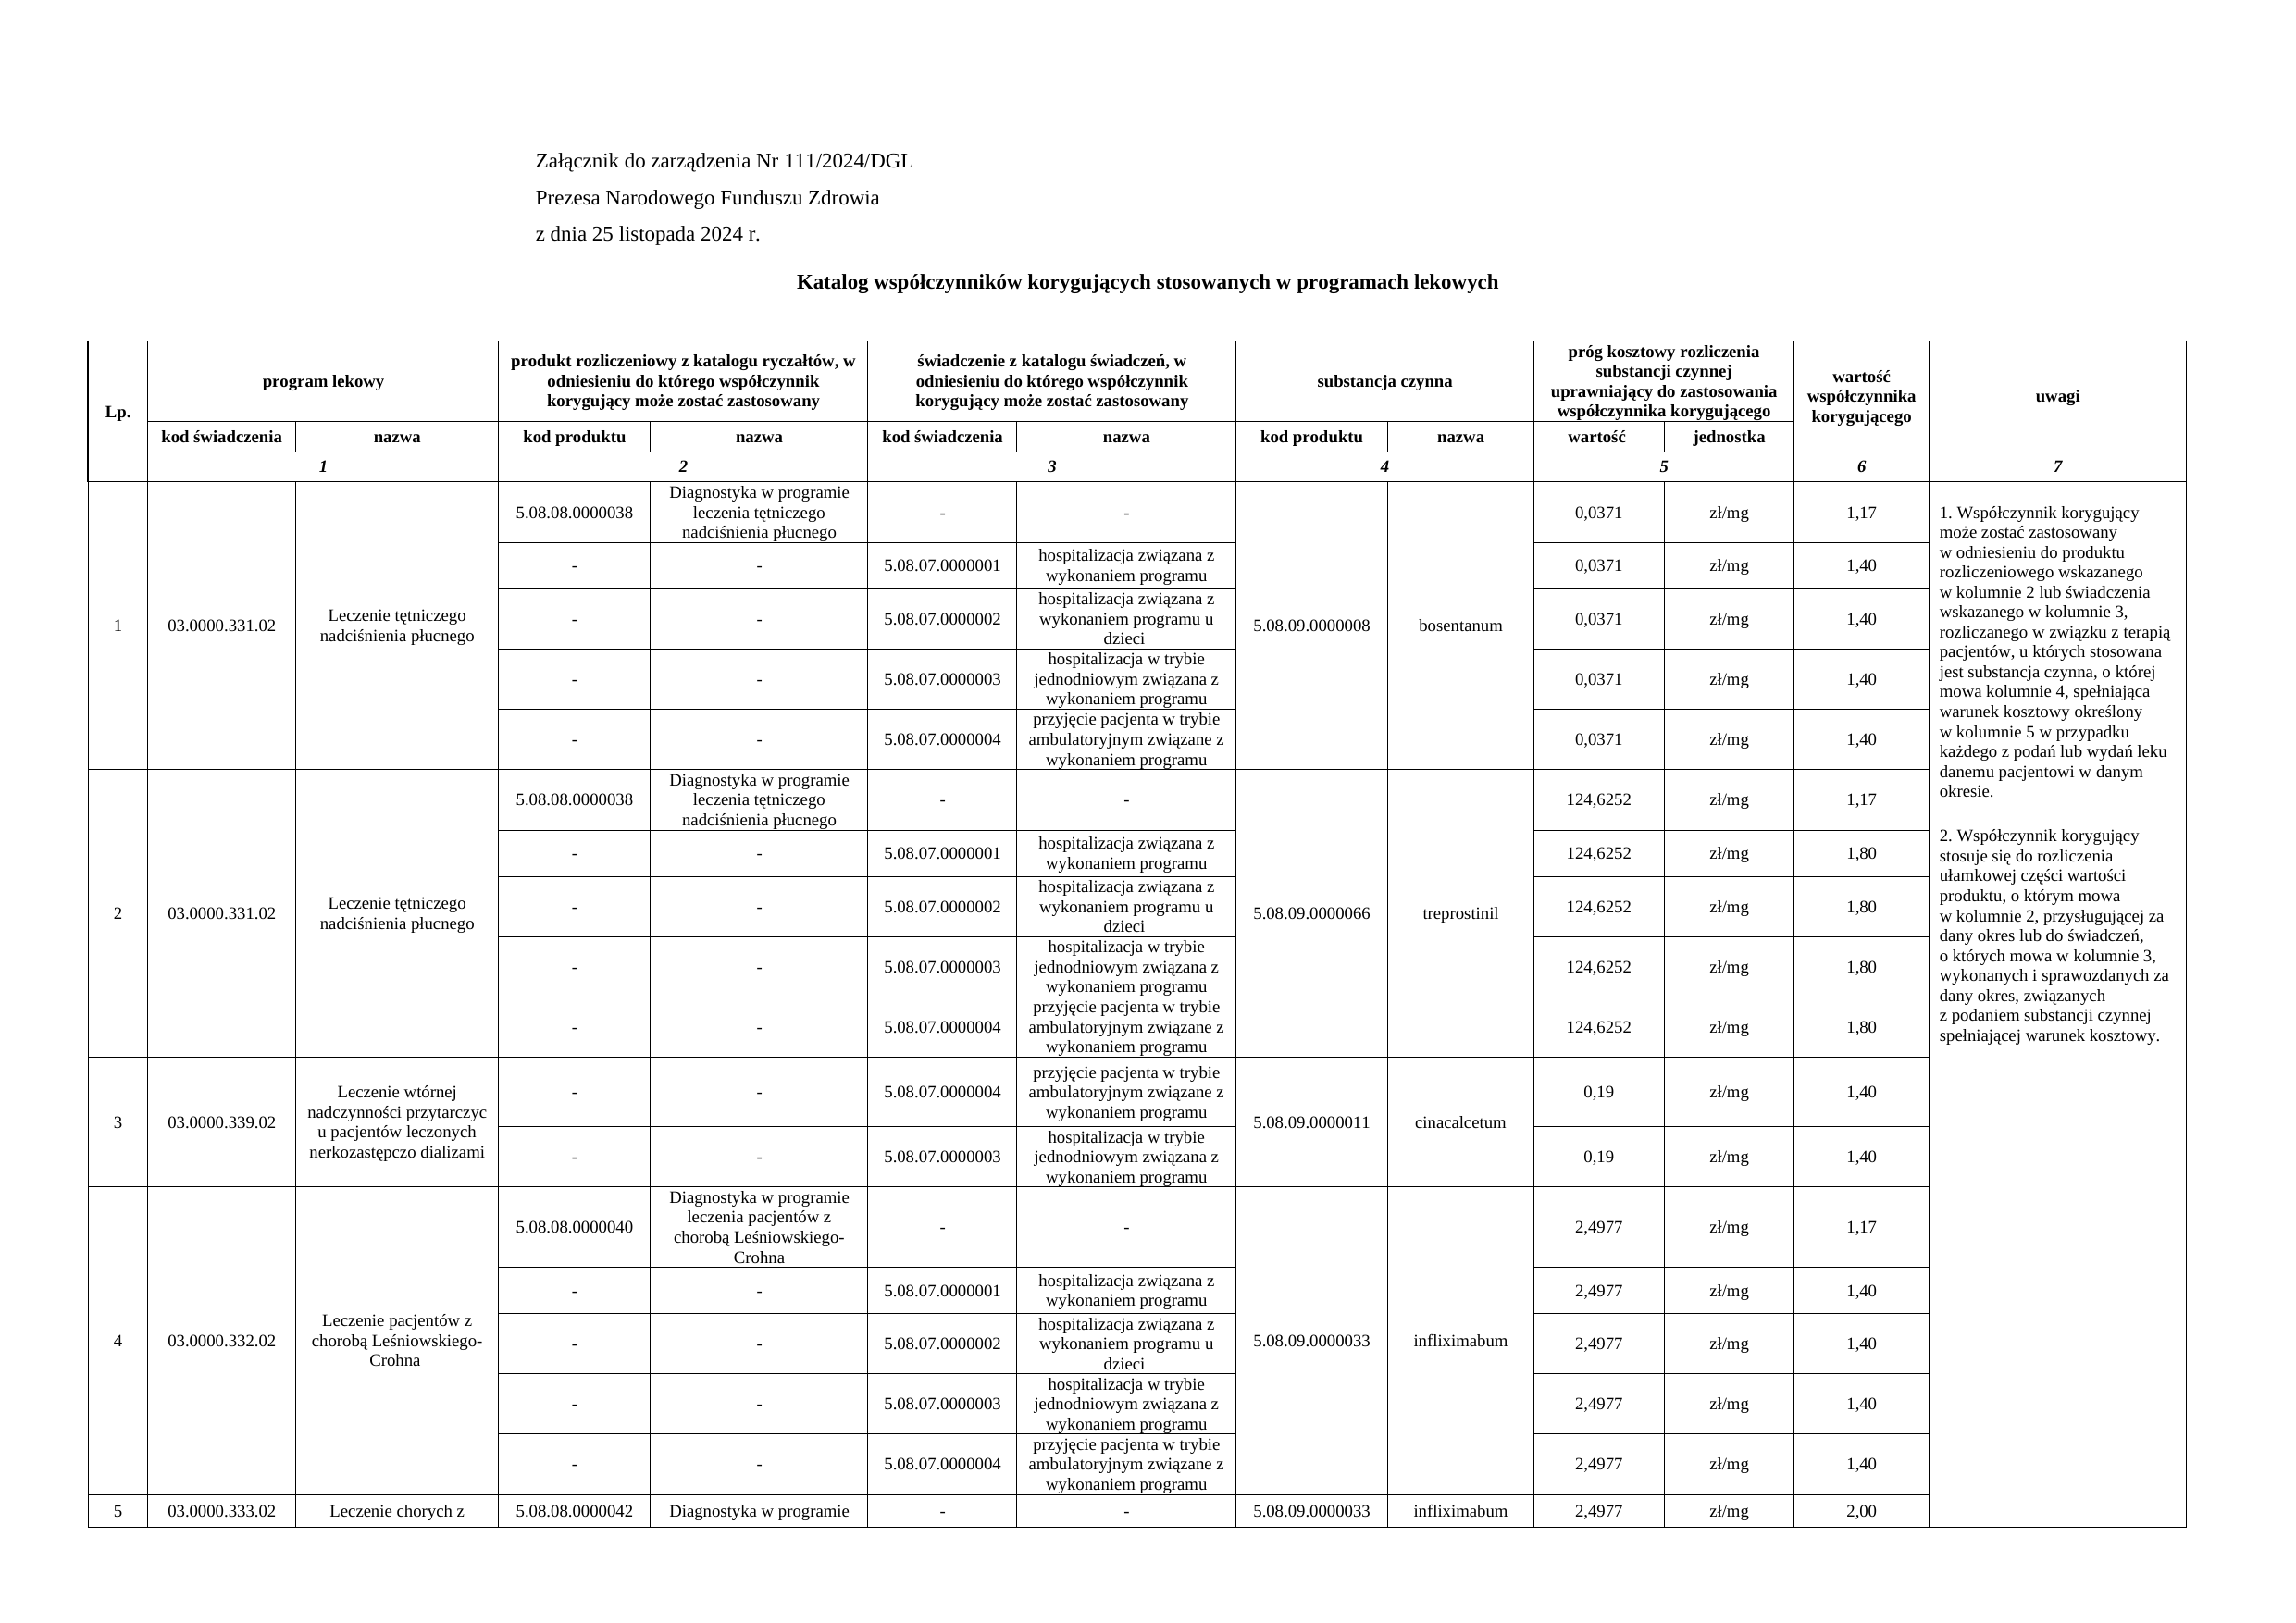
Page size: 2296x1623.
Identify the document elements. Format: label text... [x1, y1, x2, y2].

table_cell kod świadczenia [148, 422, 295, 451]
table_cell 2,4977 [1534, 1434, 1664, 1493]
table_cell zł/mg [1665, 1495, 1793, 1527]
table_cell 1,17 [1794, 770, 1929, 829]
table_cell 2,4977 [1534, 1495, 1664, 1527]
table_cell 5 [1534, 452, 1793, 481]
table_cell 5.08.07.0000004 [868, 997, 1016, 1057]
table_cell wartość [1534, 422, 1664, 451]
table_cell - [651, 1127, 867, 1186]
table_cell zł/mg [1665, 589, 1793, 649]
table_cell - [499, 589, 650, 649]
table_cell 0,0371 [1534, 589, 1664, 649]
table_cell - [499, 543, 650, 588]
table_cell - [651, 877, 867, 936]
table_cell - [1017, 482, 1235, 542]
table_cell 5.08.07.0000001 [868, 1268, 1016, 1313]
table_cell - [1017, 1187, 1235, 1267]
table_cell 1,80 [1794, 877, 1929, 936]
table_cell - [499, 1058, 650, 1126]
table_cell 2,4977 [1534, 1314, 1664, 1373]
table_cell 1,17 [1794, 1187, 1929, 1267]
table_cell 5.08.07.0000001 [868, 543, 1016, 588]
table_cell zł/mg [1665, 997, 1793, 1057]
table_cell zł/mg [1665, 1434, 1793, 1493]
table_cell - [499, 1374, 650, 1433]
table_cell 1,17 [1794, 482, 1929, 542]
table_cell hospitalizacja w trybie jednodniowym związana z wykonaniem programu [1017, 1374, 1235, 1433]
table_cell 5.08.07.0000004 [868, 1434, 1016, 1493]
table_cell zł/mg [1665, 710, 1793, 769]
table_cell 5.08.08.0000040 [499, 1187, 650, 1267]
table_cell 4 [1236, 452, 1533, 481]
table_cell 1,40 [1794, 1434, 1929, 1493]
table_cell 0,19 [1534, 1058, 1664, 1126]
table_cell 1,40 [1794, 1374, 1929, 1433]
table_header produkt rozliczeniowy z katalogu ryczałtów, w odniesieniu do którego współczynnik korygujący może zostać zastosowany [499, 341, 867, 421]
table_cell hospitalizacja związana z wykonaniem programu u dzieci [1017, 877, 1235, 936]
table_cell 5.08.07.0000003 [868, 937, 1016, 997]
table_cell infliximabum [1388, 1187, 1533, 1493]
text Katalog współczynników korygujących stosowanych w programach lekowych [98, 269, 2197, 293]
table_cell hospitalizacja w trybie jednodniowym związana z wykonaniem programu [1017, 937, 1235, 997]
table_cell 1,80 [1794, 997, 1929, 1057]
table_header Lp. [89, 341, 147, 481]
table_cell - [499, 1127, 650, 1186]
table_cell zł/mg [1665, 1058, 1793, 1126]
table_cell 5.08.09.0000066 [1236, 770, 1387, 1057]
table_cell 5.08.07.0000002 [868, 877, 1016, 936]
table_cell Diagnostyka w programie leczenia tętniczego nadciśnienia płucnego [651, 482, 867, 542]
table_cell kod świadczenia [868, 422, 1016, 451]
table_cell 03.0000.333.02 [148, 1495, 295, 1527]
table_cell infliximabum [1388, 1495, 1533, 1527]
table_cell 1,40 [1794, 543, 1929, 588]
table_cell 5.08.07.0000001 [868, 831, 1016, 875]
table_cell - [651, 1268, 867, 1313]
table_cell przyjęcie pacjenta w trybie ambulatoryjnym związane z wykonaniem programu [1017, 1058, 1235, 1126]
table_cell 5.08.09.0000033 [1236, 1187, 1387, 1493]
table_cell - [499, 997, 650, 1057]
table_cell - [651, 997, 867, 1057]
table_cell 1,40 [1794, 1314, 1929, 1373]
table_cell - [651, 1434, 867, 1493]
table_cell Leczenie pacjentów z chorobą Leśniowskiego-Crohna [296, 1187, 498, 1493]
table_cell - [651, 710, 867, 769]
table_cell 0,0371 [1534, 482, 1664, 542]
table_cell - [868, 1495, 1016, 1527]
table_cell hospitalizacja związana z wykonaniem programu u dzieci [1017, 589, 1235, 649]
table_cell kod produktu [499, 422, 650, 451]
table_cell - [868, 770, 1016, 829]
table_cell 1,40 [1794, 589, 1929, 649]
table_cell 5.08.07.0000003 [868, 1374, 1016, 1433]
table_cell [296, 1495, 498, 1527]
table_cell - [651, 650, 867, 709]
table_cell - [651, 1374, 867, 1433]
table_cell - [868, 482, 1016, 542]
table_cell 5.08.08.0000042 [499, 1495, 650, 1527]
table_cell zł/mg [1665, 1374, 1793, 1433]
table_cell hospitalizacja związana z wykonaniem programu [1017, 543, 1235, 588]
table_cell 1,80 [1794, 831, 1929, 875]
table_cell 5.08.07.0000004 [868, 1058, 1016, 1126]
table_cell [651, 1495, 867, 1527]
table_cell zł/mg [1665, 482, 1793, 542]
table_cell zł/mg [1665, 877, 1793, 936]
table_cell - [651, 937, 867, 997]
table_cell 5.08.07.0000002 [868, 1314, 1016, 1373]
table_cell hospitalizacja związana z wykonaniem programu u dzieci [1017, 1314, 1235, 1373]
table_cell zł/mg [1665, 650, 1793, 709]
table_cell - [499, 1268, 650, 1313]
table_cell 3 [89, 1058, 147, 1186]
table_cell 2,4977 [1534, 1187, 1664, 1267]
table_header świadczenie z katalogu świadczeń, w odniesieniu do którego współczynnik korygujący może zostać zastosowany [868, 341, 1235, 421]
table_cell 1,40 [1794, 710, 1929, 769]
table_cell 2 [499, 452, 867, 481]
table_cell - [499, 1434, 650, 1493]
table_cell - [1017, 1495, 1235, 1527]
table_cell 5.08.08.0000038 [499, 770, 650, 829]
table_cell bosentanum [1388, 482, 1533, 769]
table_cell 1,80 [1794, 937, 1929, 997]
table_cell Diagnostyka w programie leczenia pacjentów z chorobą Leśniowskiego-Crohna [651, 1187, 867, 1267]
table_cell - [1017, 770, 1235, 829]
table_cell zł/mg [1665, 1314, 1793, 1373]
table_cell - [651, 1314, 867, 1373]
table_cell 124,6252 [1534, 831, 1664, 875]
table_cell zł/mg [1665, 543, 1793, 588]
table_cell hospitalizacja związana z wykonaniem programu [1017, 1268, 1235, 1313]
table_cell 1,40 [1794, 650, 1929, 709]
table_cell 1,40 [1794, 1058, 1929, 1126]
table_cell jednostka [1665, 422, 1793, 451]
table_cell zł/mg [1665, 1187, 1793, 1267]
table_cell hospitalizacja w trybie jednodniowym związana z wykonaniem programu [1017, 1127, 1235, 1186]
table_header substancja czynna [1236, 341, 1533, 421]
table_cell 124,6252 [1534, 937, 1664, 997]
table_cell nazwa [1388, 422, 1533, 451]
table_cell 5.08.07.0000003 [868, 1127, 1016, 1186]
table_cell nazwa [651, 422, 867, 451]
table_cell 5.08.09.0000011 [1236, 1058, 1387, 1186]
table_cell zł/mg [1665, 1127, 1793, 1186]
table_cell Leczenie tętniczego nadciśnienia płucnego [296, 770, 498, 1057]
table_header uwagi [1930, 341, 2186, 451]
table_cell 03.0000.332.02 [148, 1187, 295, 1493]
table_cell zł/mg [1665, 770, 1793, 829]
table_cell 6 [1794, 452, 1929, 481]
table_cell zł/mg [1665, 1268, 1793, 1313]
text Załącznik do zarządzenia Nr 111/2024/DGL Prezesa Narodowego Funduszu Zdrowia z dnia 25 listopada 2024 r. [536, 148, 2197, 245]
table_header próg kosztowy rozliczenia substancji czynnej uprawniający do zastosowania współczynnika korygującego [1534, 341, 1793, 421]
table_cell hospitalizacja związana z wykonaniem programu [1017, 831, 1235, 875]
table_cell 03.0000.331.02 [148, 482, 295, 769]
table_cell 5.08.08.0000038 [499, 482, 650, 542]
table_cell 2,4977 [1534, 1268, 1664, 1313]
table_cell 1. Współczynnik korygujący może zostać zastosowany w odniesieniu do produktu rozliczeniowego wskazanego w kolumnie 2 lub świadczenia wskazanego w kolumnie 3, rozliczanego w związku z terapią pacjentów, u których stosowana jest substancja czynna, o której mowa kolumnie 4, spełniająca warunek kosztowy określony w kolumnie 5 w przypadku każdego z podań lub wydań leku danemu pacjentowi w danym okresie. 2. Współczynnik korygujący stosuje się do rozliczenia ułamkowej części wartości produktu, o którym mowa w kolumnie 2, przysługującej za dany okres lub do świadczeń, o których mowa w kolumnie 3, wykonanych i sprawozdanych za dany okres, związanych z podaniem substancji czynnej spełniającej warunek kosztowy. [1930, 482, 2186, 1527]
table_cell kod produktu [1236, 422, 1387, 451]
table_cell 1,40 [1794, 1127, 1929, 1186]
table_cell 2,00 [1794, 1495, 1929, 1527]
table_cell - [499, 710, 650, 769]
table_cell 0,19 [1534, 1127, 1664, 1186]
table_cell 5.08.09.0000033 [1236, 1495, 1387, 1527]
table_cell 4 [89, 1187, 147, 1493]
table_cell 124,6252 [1534, 877, 1664, 936]
table_cell nazwa [296, 422, 498, 451]
table_cell 3 [868, 452, 1235, 481]
table_cell 5.08.07.0000004 [868, 710, 1016, 769]
table_header wartość współczynnika korygującego [1794, 341, 1929, 451]
table_cell - [499, 1314, 650, 1373]
table_cell - [868, 1187, 1016, 1267]
table_cell treprostinil [1388, 770, 1533, 1057]
table_cell - [499, 877, 650, 936]
table_cell przyjęcie pacjenta w trybie ambulatoryjnym związane z wykonaniem programu [1017, 1434, 1235, 1493]
table_cell 0,0371 [1534, 710, 1664, 769]
table_cell 1,40 [1794, 1268, 1929, 1313]
table_cell przyjęcie pacjenta w trybie ambulatoryjnym związane z wykonaniem programu [1017, 997, 1235, 1057]
table_cell 0,0371 [1534, 650, 1664, 709]
table_cell 0,0371 [1534, 543, 1664, 588]
table_cell Diagnostyka w programie leczenia tętniczego nadciśnienia płucnego [651, 770, 867, 829]
table_cell 7 [1930, 452, 2186, 481]
table_cell 124,6252 [1534, 997, 1664, 1057]
table_cell 03.0000.331.02 [148, 770, 295, 1057]
table_cell 03.0000.339.02 [148, 1058, 295, 1186]
table_cell - [499, 650, 650, 709]
table_header program lekowy [148, 341, 498, 421]
table_cell 5.08.07.0000003 [868, 650, 1016, 709]
table_cell 2 [89, 770, 147, 1057]
table_cell Leczenie tętniczego nadciśnienia płucnego [296, 482, 498, 769]
table_cell hospitalizacja w trybie jednodniowym związana z wykonaniem programu [1017, 650, 1235, 709]
table_cell Leczenie wtórnej nadczynności przytarczyc u pacjentów leczonych nerkozastępczo dializami [296, 1058, 498, 1186]
table_cell - [651, 831, 867, 875]
table_cell 1 [148, 452, 498, 481]
table_cell - [499, 937, 650, 997]
table_cell 5.08.07.0000002 [868, 589, 1016, 649]
table_cell - [651, 543, 867, 588]
table_cell zł/mg [1665, 937, 1793, 997]
table_cell 5 [89, 1495, 147, 1527]
table_cell 124,6252 [1534, 770, 1664, 829]
table_cell - [499, 831, 650, 875]
table_cell cinacalcetum [1388, 1058, 1533, 1186]
table_cell 5.08.09.0000008 [1236, 482, 1387, 769]
table_cell zł/mg [1665, 831, 1793, 875]
table_cell - [651, 589, 867, 649]
table_cell przyjęcie pacjenta w trybie ambulatoryjnym związane z wykonaniem programu [1017, 710, 1235, 769]
table_cell nazwa [1017, 422, 1235, 451]
table_cell 2,4977 [1534, 1374, 1664, 1433]
table_cell 1 [89, 482, 147, 769]
table_cell - [651, 1058, 867, 1126]
